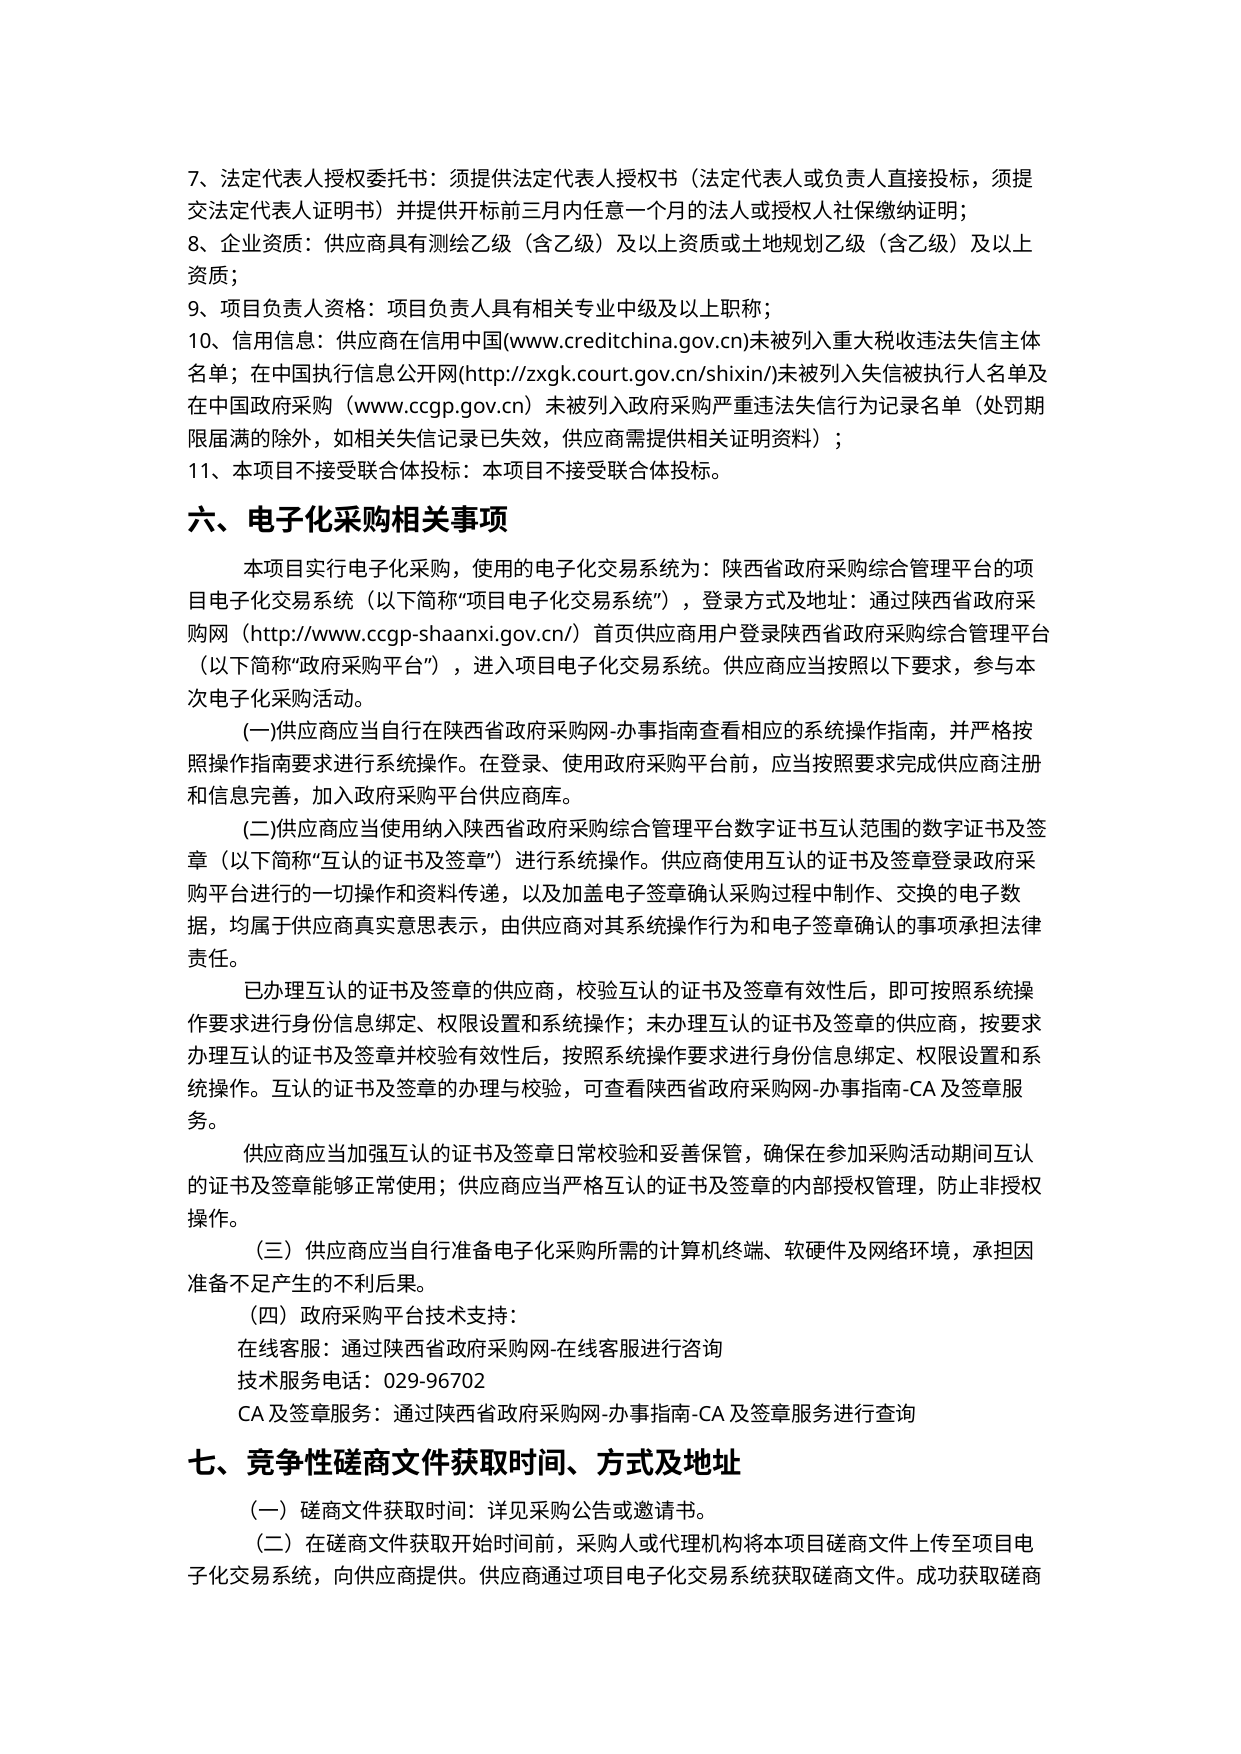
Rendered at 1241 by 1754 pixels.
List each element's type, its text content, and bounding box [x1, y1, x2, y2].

text 8、企业资质：供应商具有测绘乙级（含乙级）及以上资质或土地规划乙级（含乙级）及以上资质； [187, 227, 1053, 292]
text CA及签章服务：通过陕西省政府采购网-办事指南-CA及签章服务进行查询 [187, 1397, 1053, 1429]
text （四）政府采购平台技术支持： [187, 1299, 1053, 1332]
text 本项目实行电子化采购，使用的电子化交易系统为：陕西省政府采购综合管理平台的项目电子化交易系统（以下简称“项目电子化交易系统”），登录方式及地址：通过陕西省政府采购网（http://www.ccgp-shaanxi.gov.cn/）首页供应商用户登录陕西省政府采购综合管理平台（以下简称“政府采购平台”），进入项目电子化交易系统。供应商应当按照以下要求，参与本次电子化采购活动。 [187, 552, 1053, 714]
text 在线客服：通过陕西省政府采购网-在线客服进行咨询 [187, 1332, 1053, 1364]
text (二)供应商应当使用纳入陕西省政府采购综合管理平台数字证书互认范围的数字证书及签章（以下简称“互认的证书及签章”）进行系统操作。供应商使用互认的证书及签章登录政府采购平台进行的一切操作和资料传递，以及加盖电子签章确认采购过程中制作、交换的电子数据，均属于供应商真实意思表示，由供应商对其系统操作行为和电子签章确认的事项承担法律责任。 [187, 812, 1053, 974]
text 7、法定代表人授权委托书：须提供法定代表人授权书（法定代表人或负责人直接投标，须提交法定代表人证明书）并提供开标前三月内任意一个月的法人或授权人社保缴纳证明； [187, 162, 1053, 227]
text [187, 1527, 1053, 1592]
text 11、本项目不接受联合体投标：本项目不接受联合体投标。 [187, 454, 1053, 487]
text 技术服务电话：029-96702 [187, 1364, 1053, 1397]
text 9、项目负责人资格：项目负责人具有相关专业中级及以上职称； [187, 292, 1053, 324]
text 10、信用信息：供应商在信用中国(www.creditchina.gov.cn)未被列入重大税收违法失信主体名单；在中国执行信息公开网(http://zxgk.court.gov.cn/shixin/)未被列入失信被执行人名单及在中国政府采购（www.ccgp.gov.cn）未被列入政府采购严重违法失信行为记录名单（处罚期限届满的除外，如相关失信记录已失效，供应商需提供相关证明资料）； [187, 324, 1053, 454]
text （一）磋商文件获取时间：详见采购公告或邀请书。 [187, 1494, 1053, 1527]
text （三）供应商应当自行准备电子化采购所需的计算机终端、软硬件及网络环境，承担因准备不足产生的不利后果。 [187, 1234, 1053, 1299]
text 供应商应当加强互认的证书及签章日常校验和妥善保管，确保在参加采购活动期间互认的证书及签章能够正常使用；供应商应当严格互认的证书及签章的内部授权管理，防止非授权操作。 [187, 1137, 1053, 1234]
text 已办理互认的证书及签章的供应商，校验互认的证书及签章有效性后，即可按照系统操作要求进行身份信息绑定、权限设置和系统操作；未办理互认的证书及签章的供应商，按要求办理互认的证书及签章并校验有效性后，按照系统操作要求进行身份信息绑定、权限设置和系统操作。互认的证书及签章的办理与校验，可查看陕西省政府采购网-办事指南-CA及签章服务。 [187, 974, 1053, 1137]
text 六、电子化采购相关事项 [187, 487, 1053, 552]
text 七、竞争性磋商文件获取时间、方式及地址 [187, 1429, 1053, 1494]
text (一)供应商应当自行在陕西省政府采购网-办事指南查看相应的系统操作指南，并严格按照操作指南要求进行系统操作。在登录、使用政府采购平台前，应当按照要求完成供应商注册和信息完善，加入政府采购平台供应商库。 [187, 714, 1053, 812]
